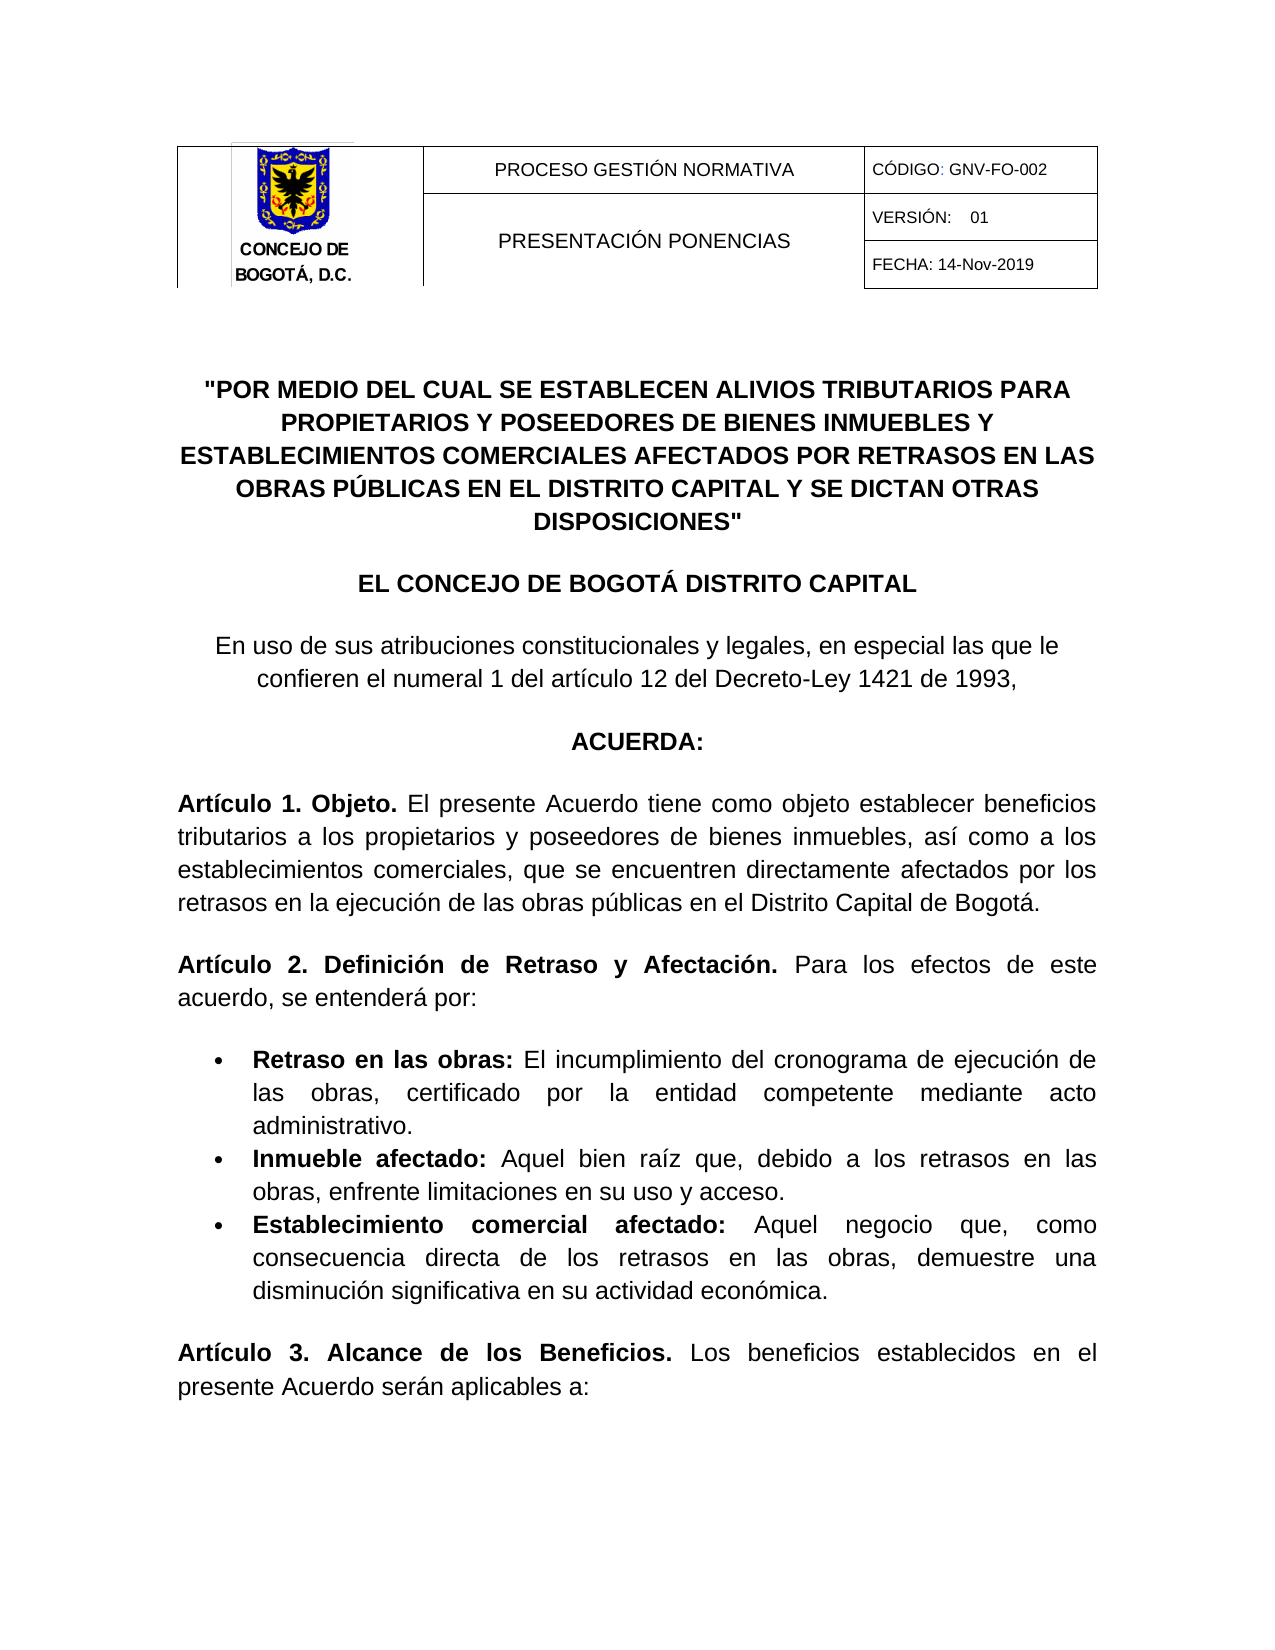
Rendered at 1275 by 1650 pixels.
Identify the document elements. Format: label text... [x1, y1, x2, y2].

text Artículo 2. Definición de Retraso y Afectación. Para los efectos de este acuerdo, se entenderá por: [177, 950, 1098, 1012]
text Artículo 3. Alcance de los Beneficios. Los beneficios establecidos en el presente Acuerdo serán aplicables a: [177, 1338, 1098, 1400]
text En uso de sus atribuciones constitucionales y legales, en especial las que le confieren el numeral 1 del artículo 12 del Decreto-Ley 1421 de 1993, [177, 631, 1098, 693]
text Artículo 1. Objeto. El presente Acuerdo tiene como objeto establecer beneficios tributarios a los propietarios y poseedores de bienes inmuebles, así como a los establecimientos comerciales, que se encuentren directamente afectados por los retrasos en la ejecución de las obras públicas en el Distrito Capital de Bogotá. [177, 789, 1098, 916]
picture [230, 147, 355, 287]
text "POR MEDIO DEL CUAL SE ESTABLECEN ALIVIOS TRIBUTARIOS PARA PROPIETARIOS Y POSEEDORES DE BIENES INMUEBLES Y ESTABLECIMIENTOS COMERCIALES AFECTADOS POR RETRASOS EN LAS OBRAS PÚBLICAS EN EL DISTRITO CAPITAL Y SE DICTAN OTRAS DISPOSICIONES" [177, 375, 1098, 536]
picture [230, 141, 355, 146]
list Inmueble afectado: Aquel bien raíz que, debido a los retrasos en las obras, enfrente limitaciones en su uso y acceso. [215, 1144, 1098, 1206]
text EL CONCEJO DE BOGOTÁ DISTRITO CAPITAL [177, 569, 1098, 598]
list Establecimiento comercial afectado: Aquel negocio que, como consecuencia directa de los retrasos en las obras, demuestre una disminución significativa en su actividad económica. [215, 1210, 1098, 1305]
list Retraso en las obras: El incumplimiento del cronograma de ejecución de las obras, certificado por la entidad competente mediante acto administrativo. [215, 1045, 1098, 1140]
text ACUERDA: [177, 726, 1098, 755]
